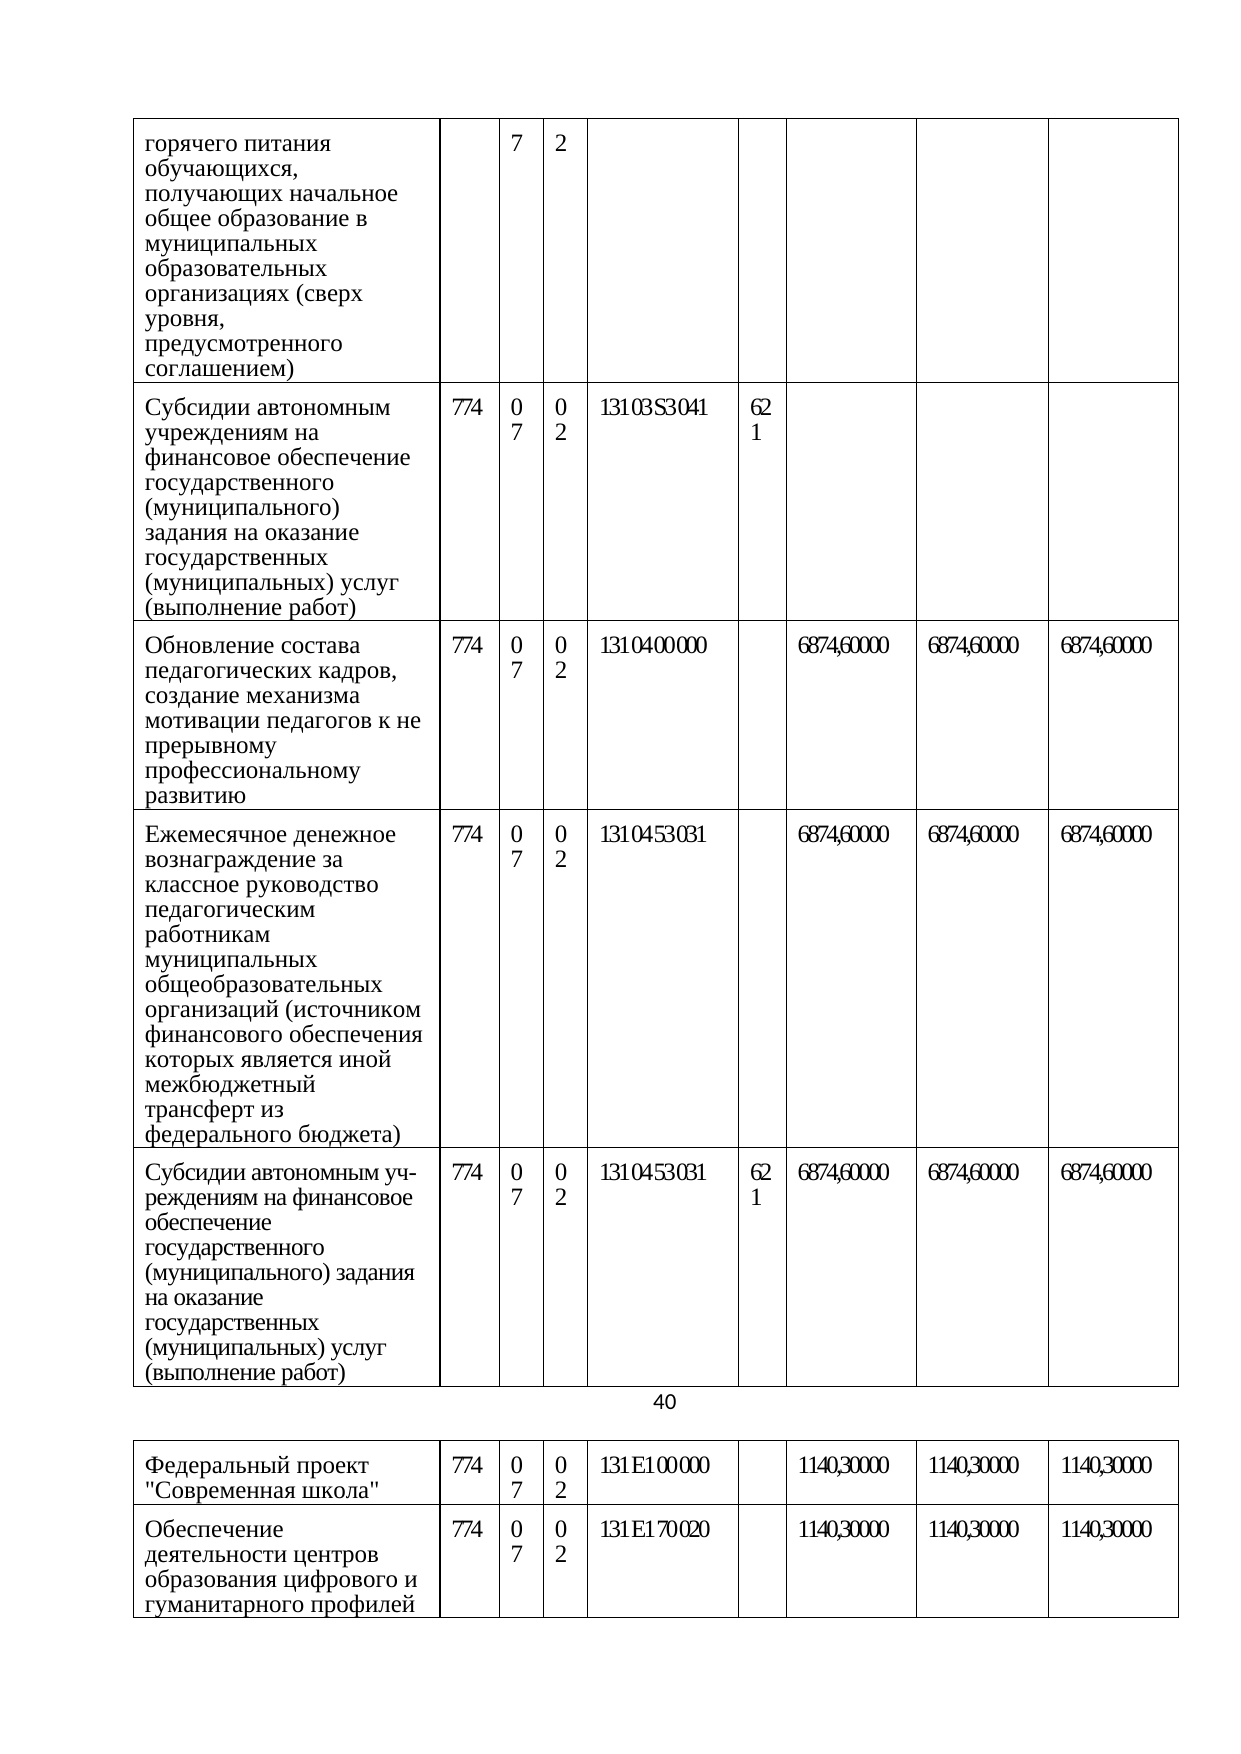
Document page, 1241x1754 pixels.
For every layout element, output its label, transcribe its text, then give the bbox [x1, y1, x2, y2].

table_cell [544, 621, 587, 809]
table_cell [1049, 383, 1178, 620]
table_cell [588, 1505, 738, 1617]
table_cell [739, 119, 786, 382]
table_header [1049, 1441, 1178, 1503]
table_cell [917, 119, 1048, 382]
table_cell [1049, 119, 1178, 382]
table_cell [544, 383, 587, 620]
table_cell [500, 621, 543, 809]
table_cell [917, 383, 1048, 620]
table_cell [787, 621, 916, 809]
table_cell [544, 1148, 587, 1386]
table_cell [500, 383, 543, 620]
text 40 [177, 1387, 1152, 1415]
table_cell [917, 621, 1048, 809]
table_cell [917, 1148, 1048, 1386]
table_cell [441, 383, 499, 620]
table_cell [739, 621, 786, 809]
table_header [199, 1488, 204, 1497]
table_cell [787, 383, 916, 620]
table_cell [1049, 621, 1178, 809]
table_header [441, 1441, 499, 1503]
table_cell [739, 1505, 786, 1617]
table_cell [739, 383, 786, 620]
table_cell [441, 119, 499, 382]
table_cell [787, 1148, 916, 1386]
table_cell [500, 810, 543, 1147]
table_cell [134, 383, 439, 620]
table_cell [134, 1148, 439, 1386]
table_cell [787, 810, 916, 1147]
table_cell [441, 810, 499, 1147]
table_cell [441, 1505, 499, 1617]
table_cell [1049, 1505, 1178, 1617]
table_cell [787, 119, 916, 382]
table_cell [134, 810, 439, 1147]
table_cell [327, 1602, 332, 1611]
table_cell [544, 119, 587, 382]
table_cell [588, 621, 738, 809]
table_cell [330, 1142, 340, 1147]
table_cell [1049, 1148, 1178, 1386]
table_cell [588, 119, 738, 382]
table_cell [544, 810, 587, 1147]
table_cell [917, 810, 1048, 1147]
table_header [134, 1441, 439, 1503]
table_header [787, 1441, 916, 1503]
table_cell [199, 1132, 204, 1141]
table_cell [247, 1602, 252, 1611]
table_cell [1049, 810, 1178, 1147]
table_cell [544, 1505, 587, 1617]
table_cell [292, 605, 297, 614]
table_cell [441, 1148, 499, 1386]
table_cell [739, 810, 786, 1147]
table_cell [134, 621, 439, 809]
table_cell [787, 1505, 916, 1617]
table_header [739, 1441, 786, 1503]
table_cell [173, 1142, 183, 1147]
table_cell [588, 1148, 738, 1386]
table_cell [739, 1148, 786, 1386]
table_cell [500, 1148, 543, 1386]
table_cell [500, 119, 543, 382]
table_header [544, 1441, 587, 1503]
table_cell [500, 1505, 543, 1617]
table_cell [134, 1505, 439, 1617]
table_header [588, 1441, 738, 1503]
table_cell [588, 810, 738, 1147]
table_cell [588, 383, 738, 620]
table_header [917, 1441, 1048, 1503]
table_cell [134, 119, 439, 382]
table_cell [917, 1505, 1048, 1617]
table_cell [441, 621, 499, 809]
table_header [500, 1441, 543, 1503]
